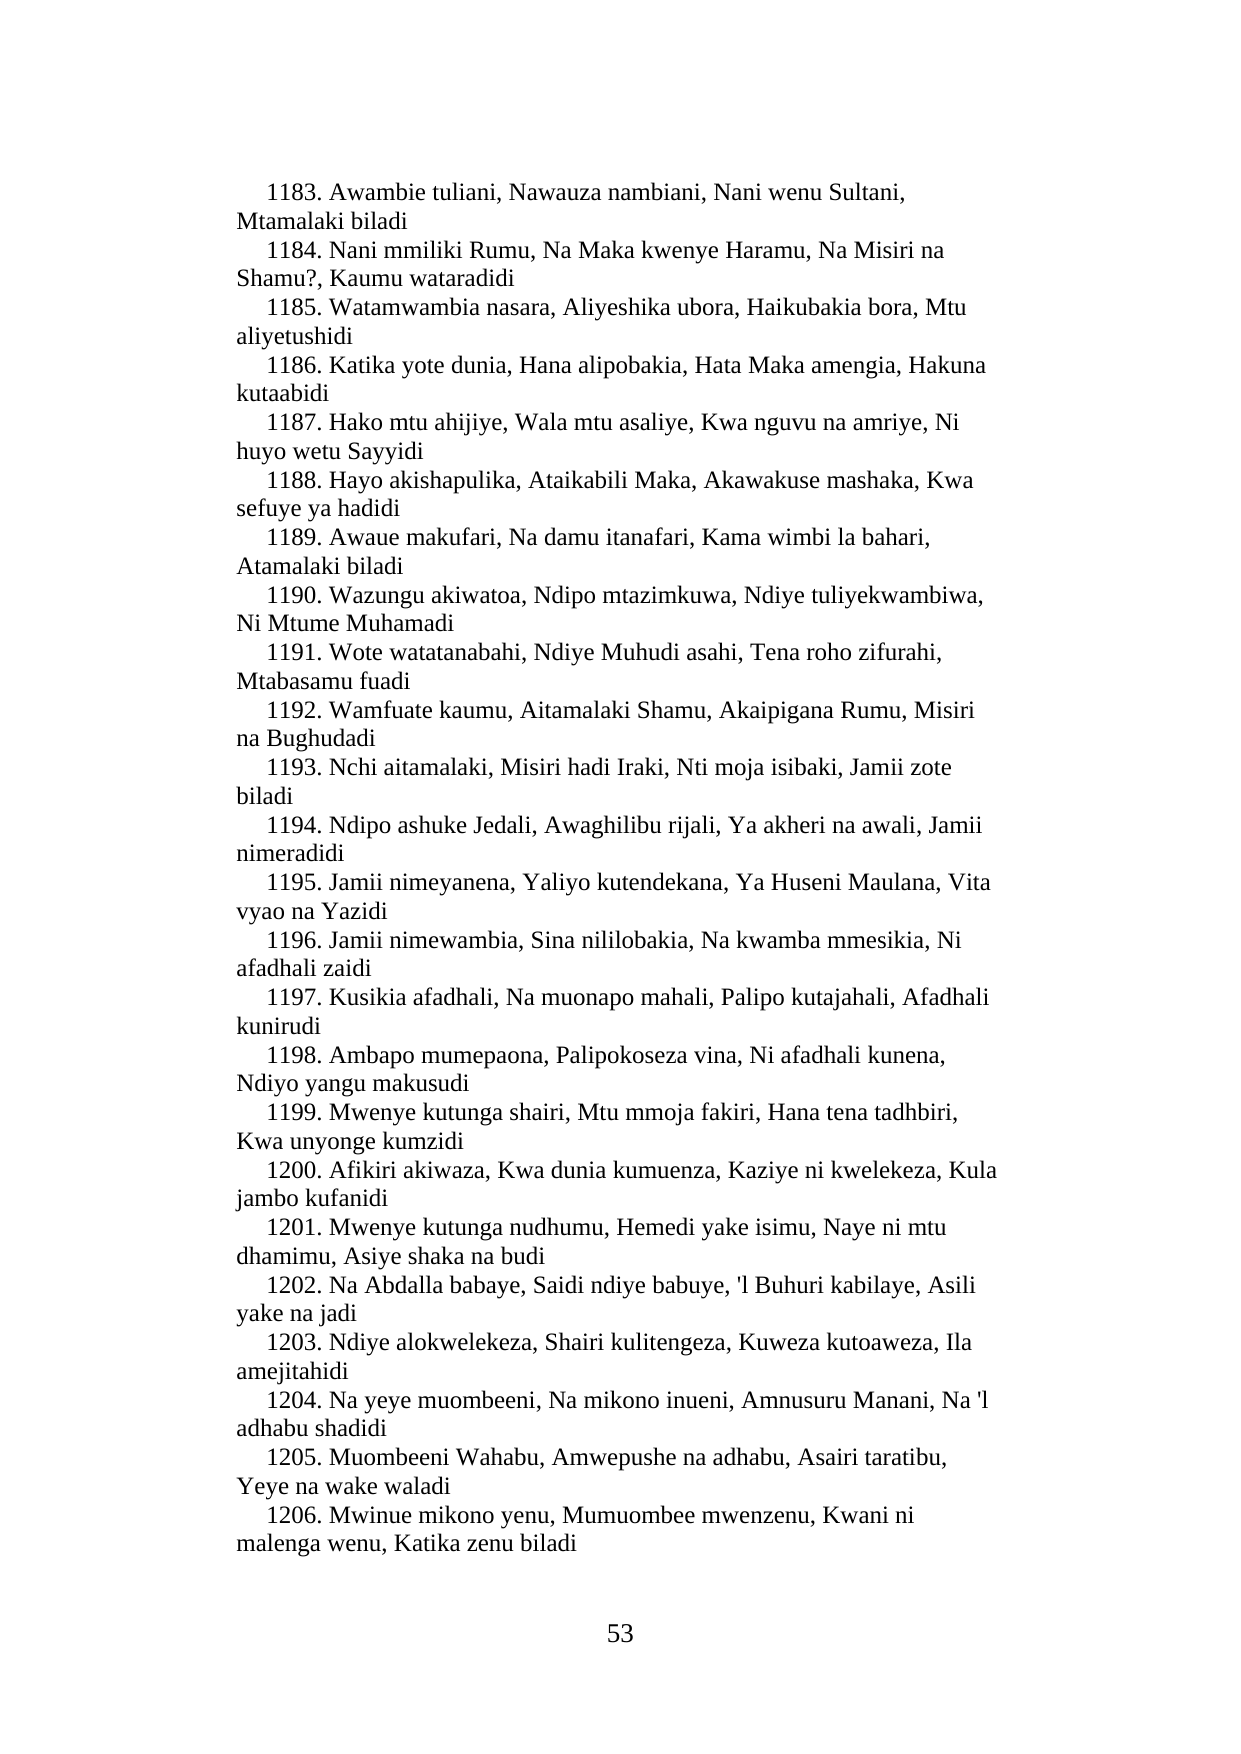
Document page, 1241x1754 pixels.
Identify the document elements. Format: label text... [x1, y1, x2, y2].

text 1195. Jamii nimeyanena, Yaliyo kutendekana, Ya Huseni Maulana, Vita vyao na Yazidi [236, 867, 1004, 925]
text 1205. Muombeeni Wahabu, Amwepushe na adhabu, Asairi taratibu, Yeye na wake waladi [236, 1442, 1004, 1500]
text 1201. Mwenye kutunga nudhumu, Hemedi yake isimu, Naye ni mtu dhamimu, Asiye shaka na budi [236, 1212, 1004, 1270]
text 1184. Nani mmiliki Rumu, Na Maka kwenye Haramu, Na Misiri na Shamu?, Kaumu wataradidi [236, 235, 1004, 292]
text 1196. Jamii nimewambia, Sina nililobakia, Na kwamba mmesikia, Ni afadhali zaidi [236, 925, 1004, 982]
text 1190. Wazungu akiwatoa, Ndipo mtazimkuwa, Ndiye tuliyekwambiwa, Ni Mtume Muhamadi [236, 580, 1004, 637]
text 1191. Wote watatanabahi, Ndiye Muhudi asahi, Tena roho zifurahi, Mtabasamu fuadi [236, 637, 1004, 695]
text 1192. Wamfuate kaumu, Aitamalaki Shamu, Akaipigana Rumu, Misiri na Bughudadi [236, 695, 1004, 752]
text 1202. Na Abdalla babaye, Saidi ndiye babuye, 'l Buhuri kabilaye, Asili yake na jadi [236, 1270, 1004, 1327]
text 1186. Katika yote dunia, Hana alipobakia, Hata Maka amengia, Hakuna kutaabidi [236, 350, 1004, 407]
text 1187. Hako mtu ahijiye, Wala mtu asaliye, Kwa nguvu na amriye, Ni huyo wetu Sayyidi [236, 407, 1004, 465]
text 1183. Awambie tuliani, Nawauza nambiani, Nani wenu Sultani, Mtamalaki biladi [236, 177, 1004, 235]
text 1203. Ndiye alokwelekeza, Shairi kulitengeza, Kuweza kutoaweza, Ila amejitahidi [236, 1327, 1004, 1385]
text 1199. Mwenye kutunga shairi, Mtu mmoja fakiri, Hana tena tadhbiri, Kwa unyonge kumzidi [236, 1097, 1004, 1155]
text 1189. Awaue makufari, Na damu itanafari, Kama wimbi la bahari, Atamalaki biladi [236, 522, 1004, 580]
text 1193. Nchi aitamalaki, Misiri hadi Iraki, Nti moja isibaki, Jamii zote biladi [236, 752, 1004, 810]
text 1206. Mwinue mikono yenu, Mumuombee mwenzenu, Kwani ni malenga wenu, Katika zenu biladi [236, 1500, 1004, 1557]
text 1204. Na yeye muombeeni, Na mikono inueni, Amnusuru Manani, Na 'l adhabu shadidi [236, 1385, 1004, 1442]
text 1194. Ndipo ashuke Jedali, Awaghilibu rijali, Ya akheri na awali, Jamii nimeradidi [236, 810, 1004, 867]
text 1185. Watamwambia nasara, Aliyeshika ubora, Haikubakia bora, Mtu aliyetushidi [236, 292, 1004, 350]
text 1198. Ambapo mumepaona, Palipokoseza vina, Ni afadhali kunena, Ndiyo yangu makusudi [236, 1040, 1004, 1097]
text 1200. Afikiri akiwaza, Kwa dunia kumuenza, Kaziye ni kwelekeza, Kula jambo kufanidi [236, 1155, 1004, 1212]
text 1197. Kusikia afadhali, Na muonapo mahali, Palipo kutajahali, Afadhali kunirudi [236, 982, 1004, 1040]
text 1188. Hayo akishapulika, Ataikabili Maka, Akawakuse mashaka, Kwa sefuye ya hadidi [236, 465, 1004, 522]
